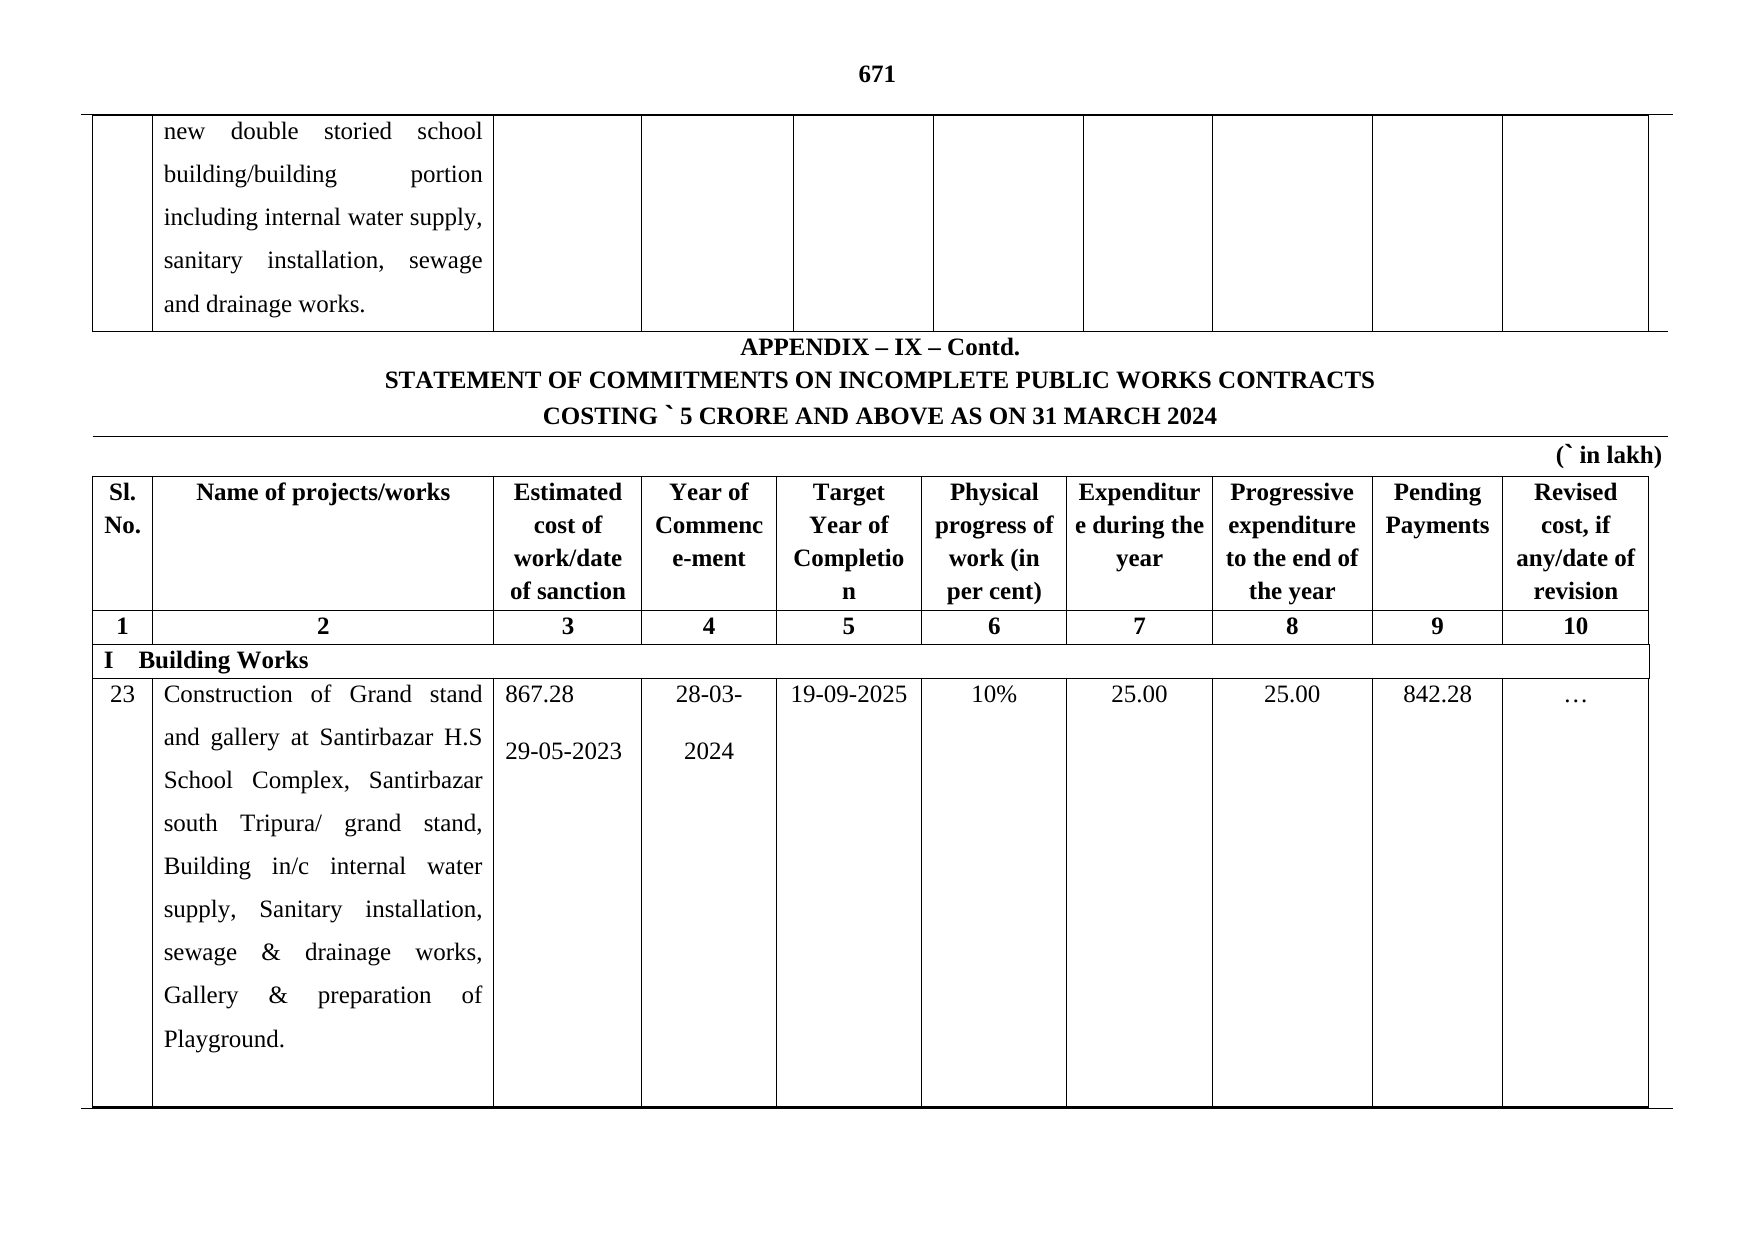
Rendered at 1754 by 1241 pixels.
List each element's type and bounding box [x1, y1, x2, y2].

table_cell [81, 115, 1673, 1107]
